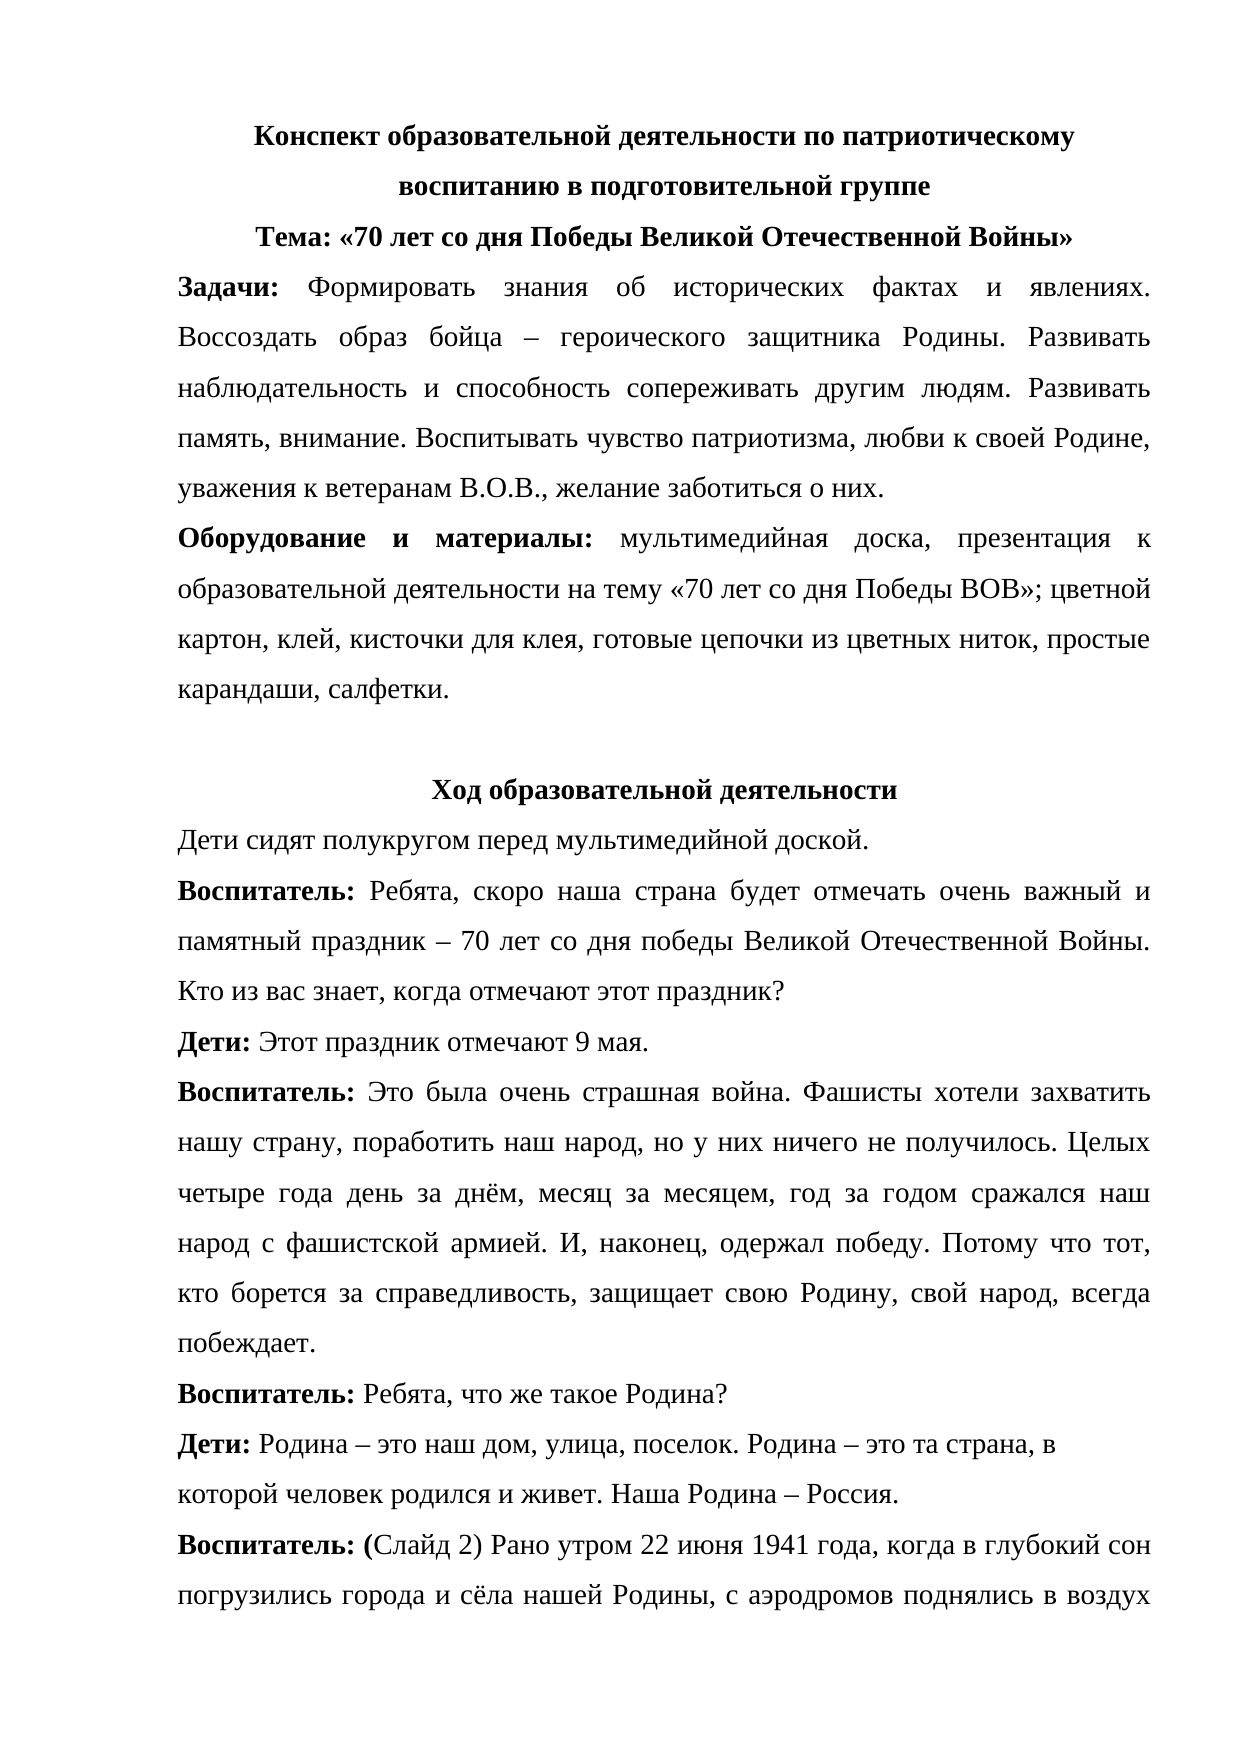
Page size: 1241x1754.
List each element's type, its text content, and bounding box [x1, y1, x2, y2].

text Конспект образовательной деятельности по патриотическому воспитанию в подготовительной группе [177, 118, 1152, 202]
text Дети сидят полукругом перед мультимедийной доской. [177, 822, 1152, 856]
text Дети: Родина – это наш дом, улица, поселок. Родина – это та страна, в которой человек родился и живет. Наша Родина – Россия. [177, 1426, 1152, 1510]
text Задачи: Формировать знания об исторических фактах и явлениях. Воссоздать образ бойца – героического защитника Родины. Развивать наблюдательность и способность сопереживать другим людям. Развивать память, внимание. Воспитывать чувство патриотизма, любви к своей Родине, уважения к ветеранам В.О.В., желание заботиться о них. [177, 269, 1152, 504]
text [177, 1527, 1152, 1611]
text Воспитатель: Ребята, что же такое Родина? [177, 1376, 1152, 1409]
text Тема: «70 лет со дня Победы Великой Отечественной Войны» [177, 219, 1152, 252]
text Дети: Этот праздник отмечают 9 мая. [177, 1024, 1152, 1057]
text Ход образовательной деятельности [177, 772, 1152, 806]
text Оборудование и материалы: мультимедийная доска, презентация к образовательной деятельности на тему «70 лет со дня Победы ВОВ»; цветной картон, клей, кисточки для клея, готовые цепочки из цветных ниток, простые карандаши, салфетки. [177, 521, 1152, 705]
text Воспитатель: Это была очень страшная война. Фашисты хотели захватить нашу страну, поработить наш народ, но у них ничего не получилось. Целых четыре года день за днём, месяц за месяцем, год за годом сражался наш народ с фашистской армией. И, наконец, одержал победу. Потому что тот, кто борется за справедливость, защищает свою Родину, свой народ, всегда побеждает. [177, 1074, 1152, 1359]
text Воспитатель: Ребята, скоро наша страна будет отмечать очень важный и памятный праздник – 70 лет со дня победы Великой Отечественной Войны. Кто из вас знает, когда отмечают этот праздник? [177, 873, 1152, 1007]
